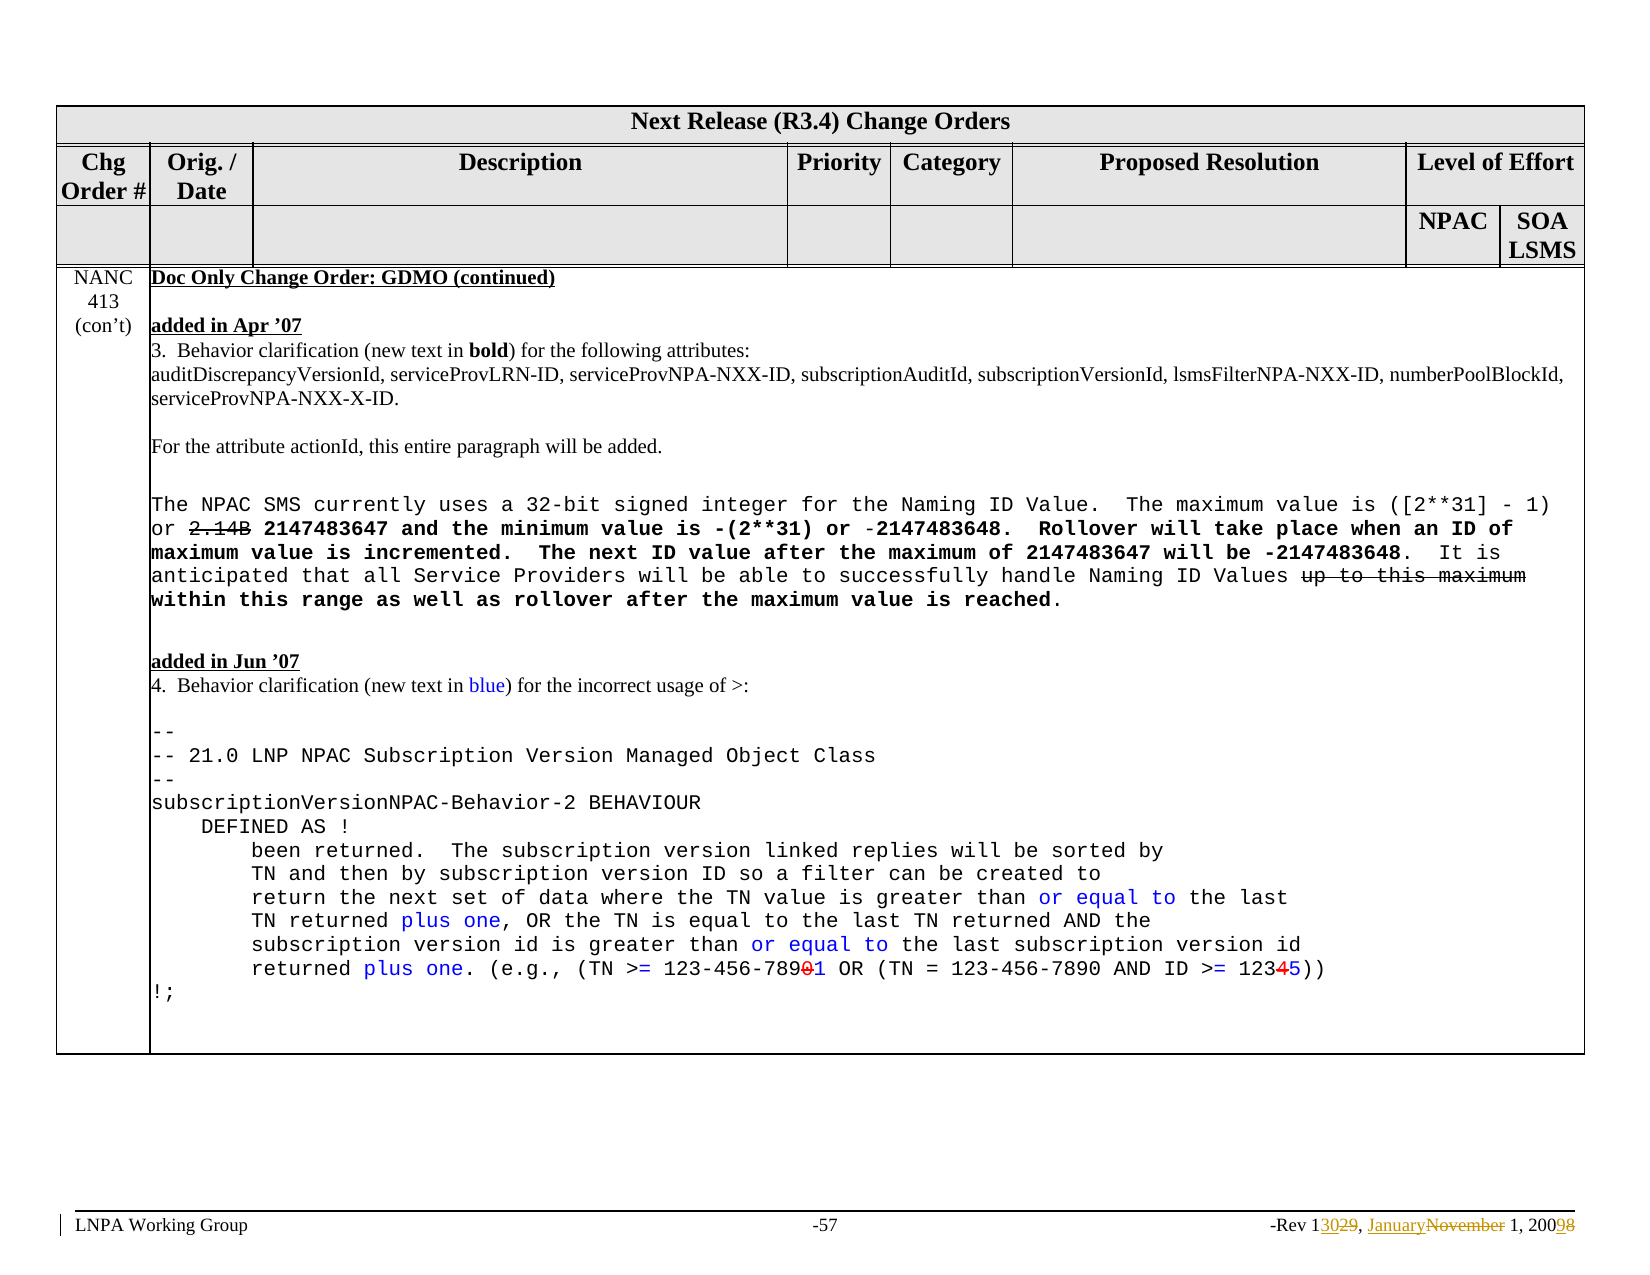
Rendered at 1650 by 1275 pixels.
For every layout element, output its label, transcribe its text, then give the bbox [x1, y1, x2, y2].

table_cell [254, 206, 787, 264]
table_cell Description [254, 147, 787, 205]
table_cell NANC 413 (con’t) [57, 268, 149, 1053]
table_cell Priority [788, 147, 890, 205]
table_cell NPAC [1407, 206, 1499, 264]
table_cell [891, 206, 1012, 264]
table_cell Category [891, 147, 1012, 205]
table_cell Chg Order # [57, 147, 149, 205]
table_cell [151, 206, 252, 264]
table_header Next Release (R3.4) Change Orders [57, 107, 1584, 142]
table_cell [57, 206, 149, 264]
table_cell Orig. / Date [151, 147, 252, 205]
table_cell Level of Effort [1407, 147, 1584, 205]
table_cell SOA LSMS [1501, 206, 1584, 264]
table_cell [1013, 206, 1405, 264]
table_cell Proposed Resolution [1013, 147, 1405, 205]
table_cell Doc Only Change Order: GDMO (continued) added in Apr ’07 3. Behavior clarification (new text in bold) for the following attributes: auditDiscrepancyVersionId, serviceProvLRN-ID, serviceProvNPA-NXX-ID, subscriptionAuditId, subscriptionVersionId, lsmsFilterNPA-NXX-ID, numberPoolBlockId, serviceProvNPA-NXX-X-ID. For the attribute actionId, this entire paragraph will be added. The NPAC SMS currently uses a 32-bit signed integer for the Naming ID Value. The maximum value is ([2**31] - 1) or 2.14B 2147483647 and the minimum value is -(2**31) or -2147483648. Rollover will take place when an ID of maximum value is incremented. The next ID value after the maximum of 2147483647 will be -2147483648. It is anticipated that all Service Providers will be able to successfully handle Naming ID Values up to this maximum within this range as well as rollover after the maximum value is reached. added in Jun ’07 4. Behavior clarification (new text in blue) for the incorrect usage of >: -- -- 21.0 LNP NPAC Subscription Version Managed Object Class -- subscriptionVersionNPAC-Behavior-2 BEHAVIOUR DEFINED AS ! been returned. The subscription version linked replies will be sorted by TN and then by subscription version ID so a filter can be created to return the next set of data where the TN value is greater than or equal to the last TN returned plus one, OR the TN is equal to the last TN returned AND the subscription version id is greater than or equal to the last subscription version id returned plus one. (e.g., (TN >= 123-456-78901 OR (TN = 123-456-7890 AND ID >= 12345)) !; [151, 268, 1584, 1053]
table_cell [788, 206, 890, 264]
